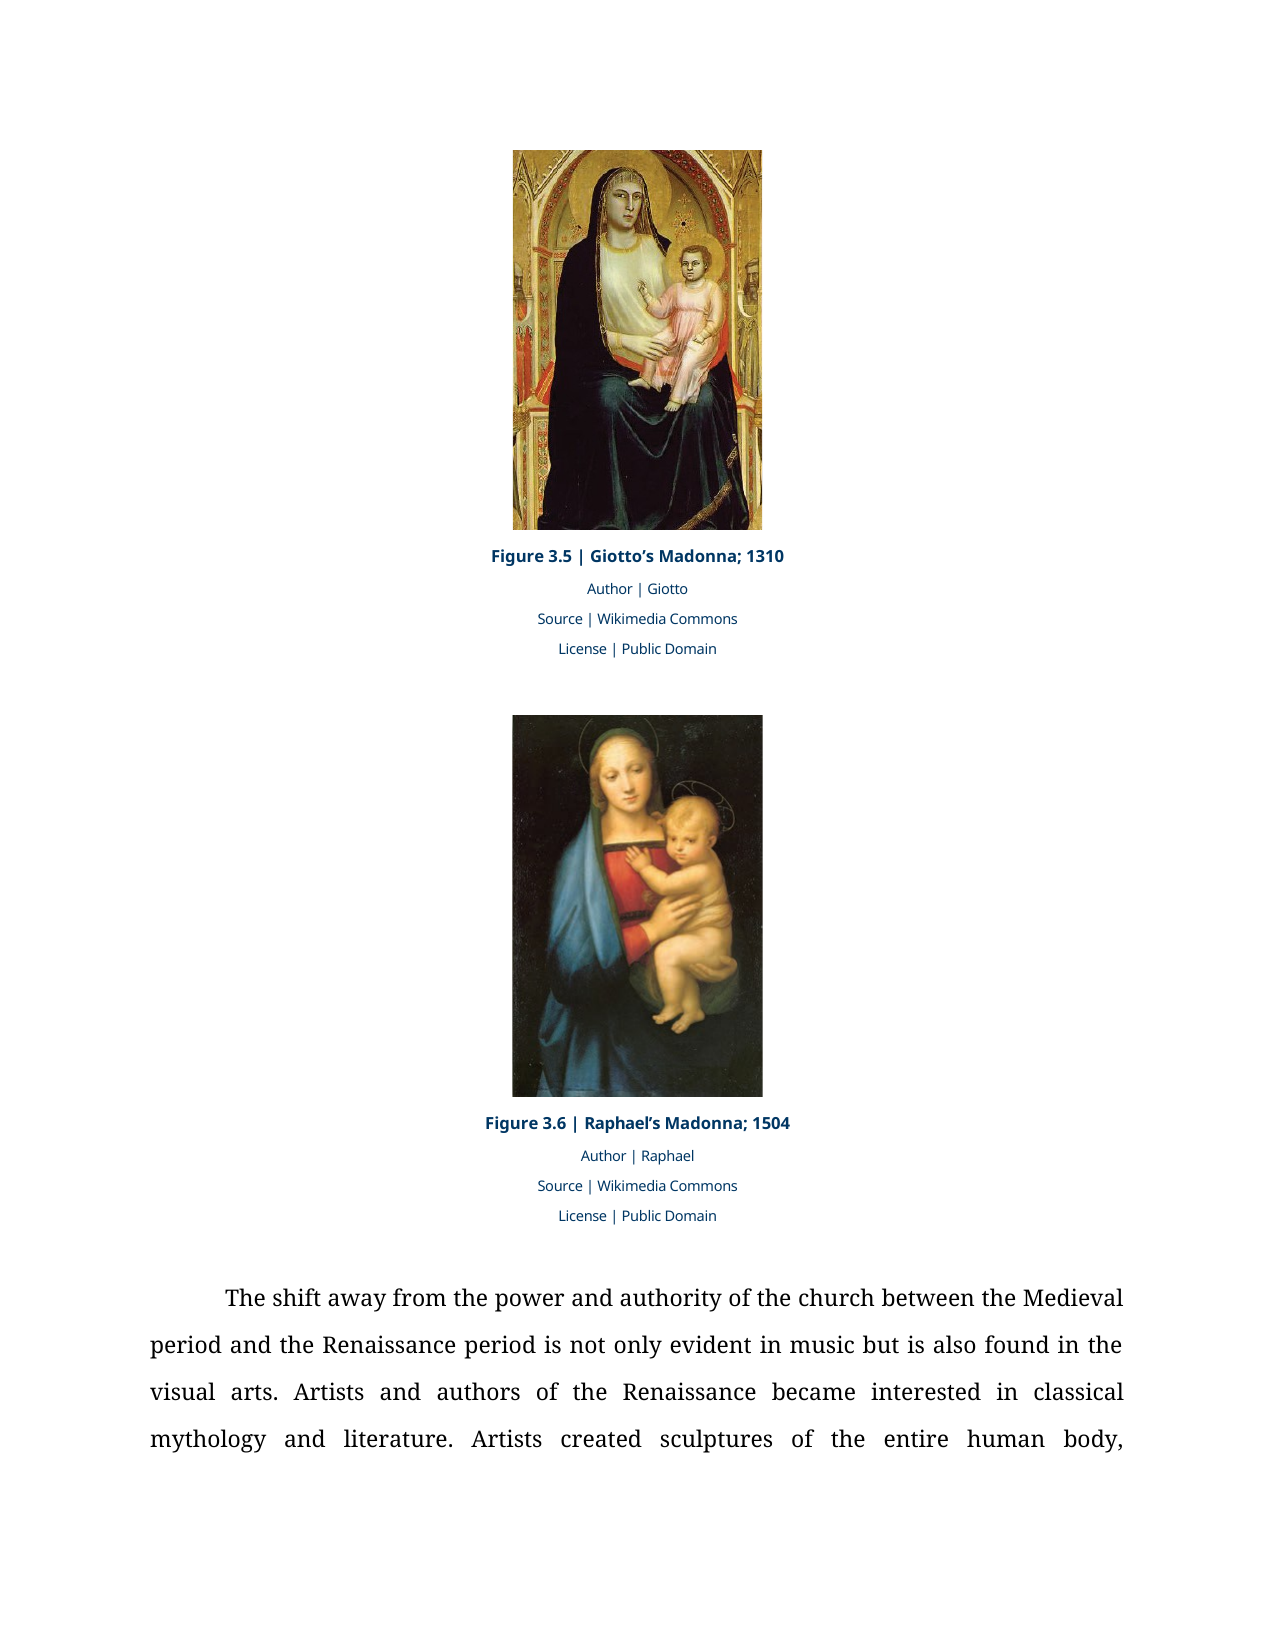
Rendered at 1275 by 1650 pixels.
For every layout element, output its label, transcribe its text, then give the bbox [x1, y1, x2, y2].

text License | Public Domain [150, 638, 1125, 658]
text Figure 3.5 | Giotto’s Madonna; 1310 [150, 545, 1125, 568]
text Source | Wikimedia Commons [150, 609, 1125, 629]
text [150, 1282, 1125, 1454]
text Figure 3.6 | Raphael’s Madonna; 1504 [150, 1112, 1125, 1134]
picture [512, 150, 763, 530]
text Author | Raphael [150, 1146, 1125, 1166]
text License | Public Domain [150, 1206, 1125, 1225]
picture [512, 715, 763, 1097]
text Author | Giotto [150, 579, 1125, 599]
text Source | Wikimedia Commons [150, 1176, 1125, 1196]
